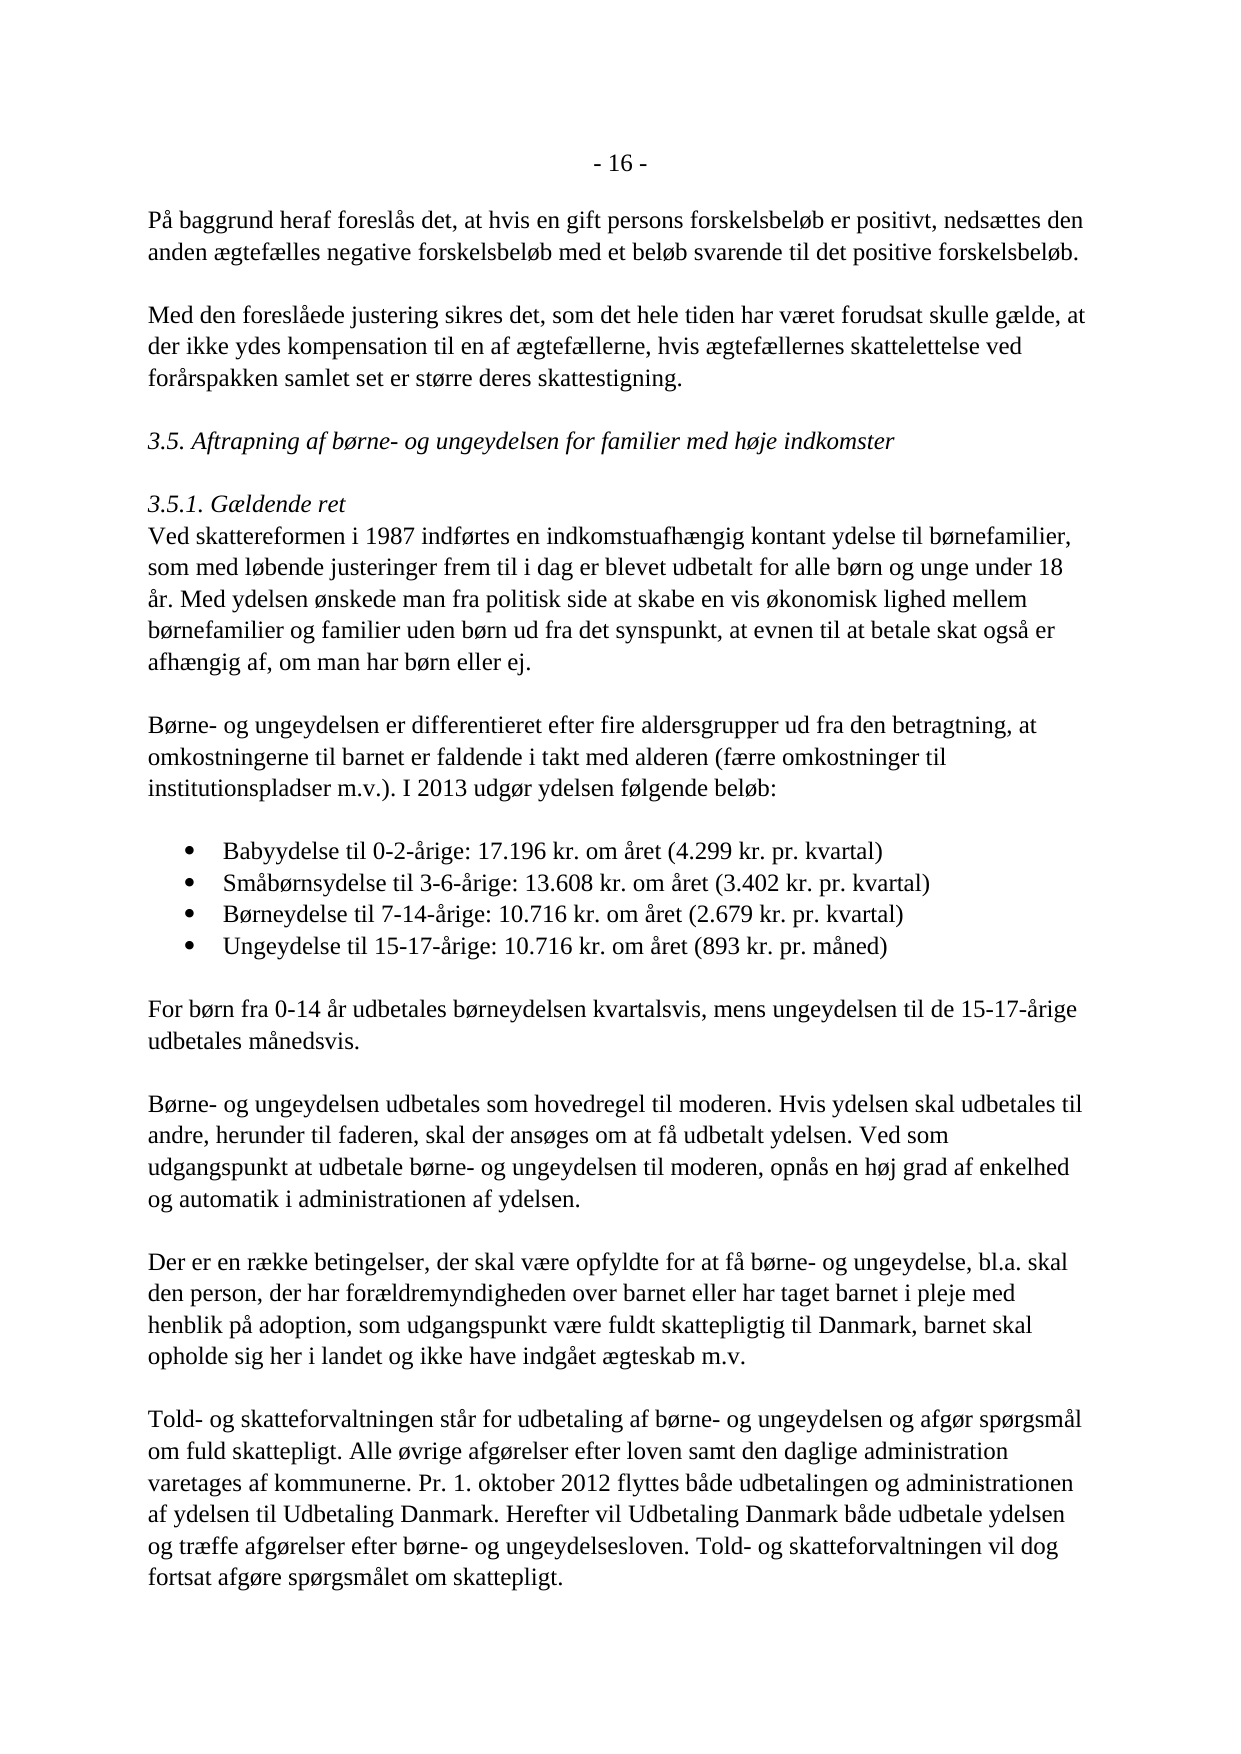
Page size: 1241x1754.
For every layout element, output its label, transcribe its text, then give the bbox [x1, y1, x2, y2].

list Småbørnsydelse til 3-6-årige: 13.608 kr. om året (3.402 kr. pr. kvartal) [185, 868, 1092, 897]
text Børne- og ungeydelsen udbetales som hovedregel til moderen. Hvis ydelsen skal udbetales til andre, herunder til faderen, skal der ansøges om at få udbetalt ydelsen. Ved som udgangspunkt at udbetale børne- og ungeydelsen til moderen, opnås en høj grad af enkelhed og automatik i administrationen af ydelsen. [148, 1089, 1092, 1212]
text Med den foreslåede justering sikres det, som det hele tiden har været forudsat skulle gælde, at der ikke ydes kompensation til en af ægtefællerne, hvis ægtefællernes skattelettelse ved forårspakken samlet set er større deres skattestigning. [148, 300, 1092, 392]
text Ved skattereformen i 1987 indførtes en indkomstuafhængig kontant ydelse til børnefamilier, som med løbende justeringer frem til i dag er blevet udbetalt for alle børn og unge under 18 år. Med ydelsen ønskede man fra politisk side at skabe en vis økonomisk lighed mellem børnefamilier og familier uden børn ud fra det synspunkt, at evnen til at betale skat også er afhængig af, om man har børn eller ej. [148, 521, 1092, 676]
list Børneydelse til 7-14-årige: 10.716 kr. om året (2.679 kr. pr. kvartal) [185, 899, 1092, 928]
text For børn fra 0-14 år udbetales børneydelsen kvartalsvis, mens ungeydelsen til de 15-17-årige udbetales månedsvis. [148, 994, 1092, 1054]
text Der er en række betingelser, der skal være opfyldte for at få børne- og ungeydelse, bl.a. skal den person, der har forældremyndigheden over barnet eller har taget barnet i pleje med henblik på adoption, som udgangspunkt være fuldt skattepligtig til Danmark, barnet skal opholde sig her i landet og ikke have indgået ægteskab m.v. [148, 1247, 1092, 1370]
list Ungeydelse til 15-17-årige: 10.716 kr. om året (893 kr. pr. måned) [185, 931, 1092, 960]
text Børne- og ungeydelsen er differentieret efter fire aldersgrupper ud fra den betragtning, at omkostningerne til barnet er faldende i takt med alderen (færre omkostninger til institutionspladser m.v.). I 2013 udgør ydelsen følgende beløb: [148, 710, 1092, 802]
text Told- og skatteforvaltningen står for udbetaling af børne- og ungeydelsen og afgør spørgsmål om fuld skattepligt. Alle øvrige afgørelser efter loven samt den daglige administration varetages af kommunerne. Pr. 1. oktober 2012 flyttes både udbetalingen og administrationen af ydelsen til Udbetaling Danmark. Herefter vil Udbetaling Danmark både udbetale ydelsen og træffe afgørelser efter børne- og ungeydelsesloven. Told- og skatteforvaltningen vil dog fortsat afgøre spørgsmålet om skattepligt. [148, 1404, 1092, 1591]
text 3.5.1. Gældende ret [148, 489, 1092, 518]
text 3.5. Aftrapning af børne- og ungeydelsen for familier med høje indkomster [148, 426, 1092, 455]
list Babyydelse til 0-2-årige: 17.196 kr. om året (4.299 kr. pr. kvartal) [185, 836, 1092, 865]
text På baggrund heraf foreslås det, at hvis en gift persons forskelsbeløb er positivt, nedsættes den anden ægtefælles negative forskelsbeløb med et beløb svarende til det positive forskelsbeløb. [148, 205, 1092, 266]
